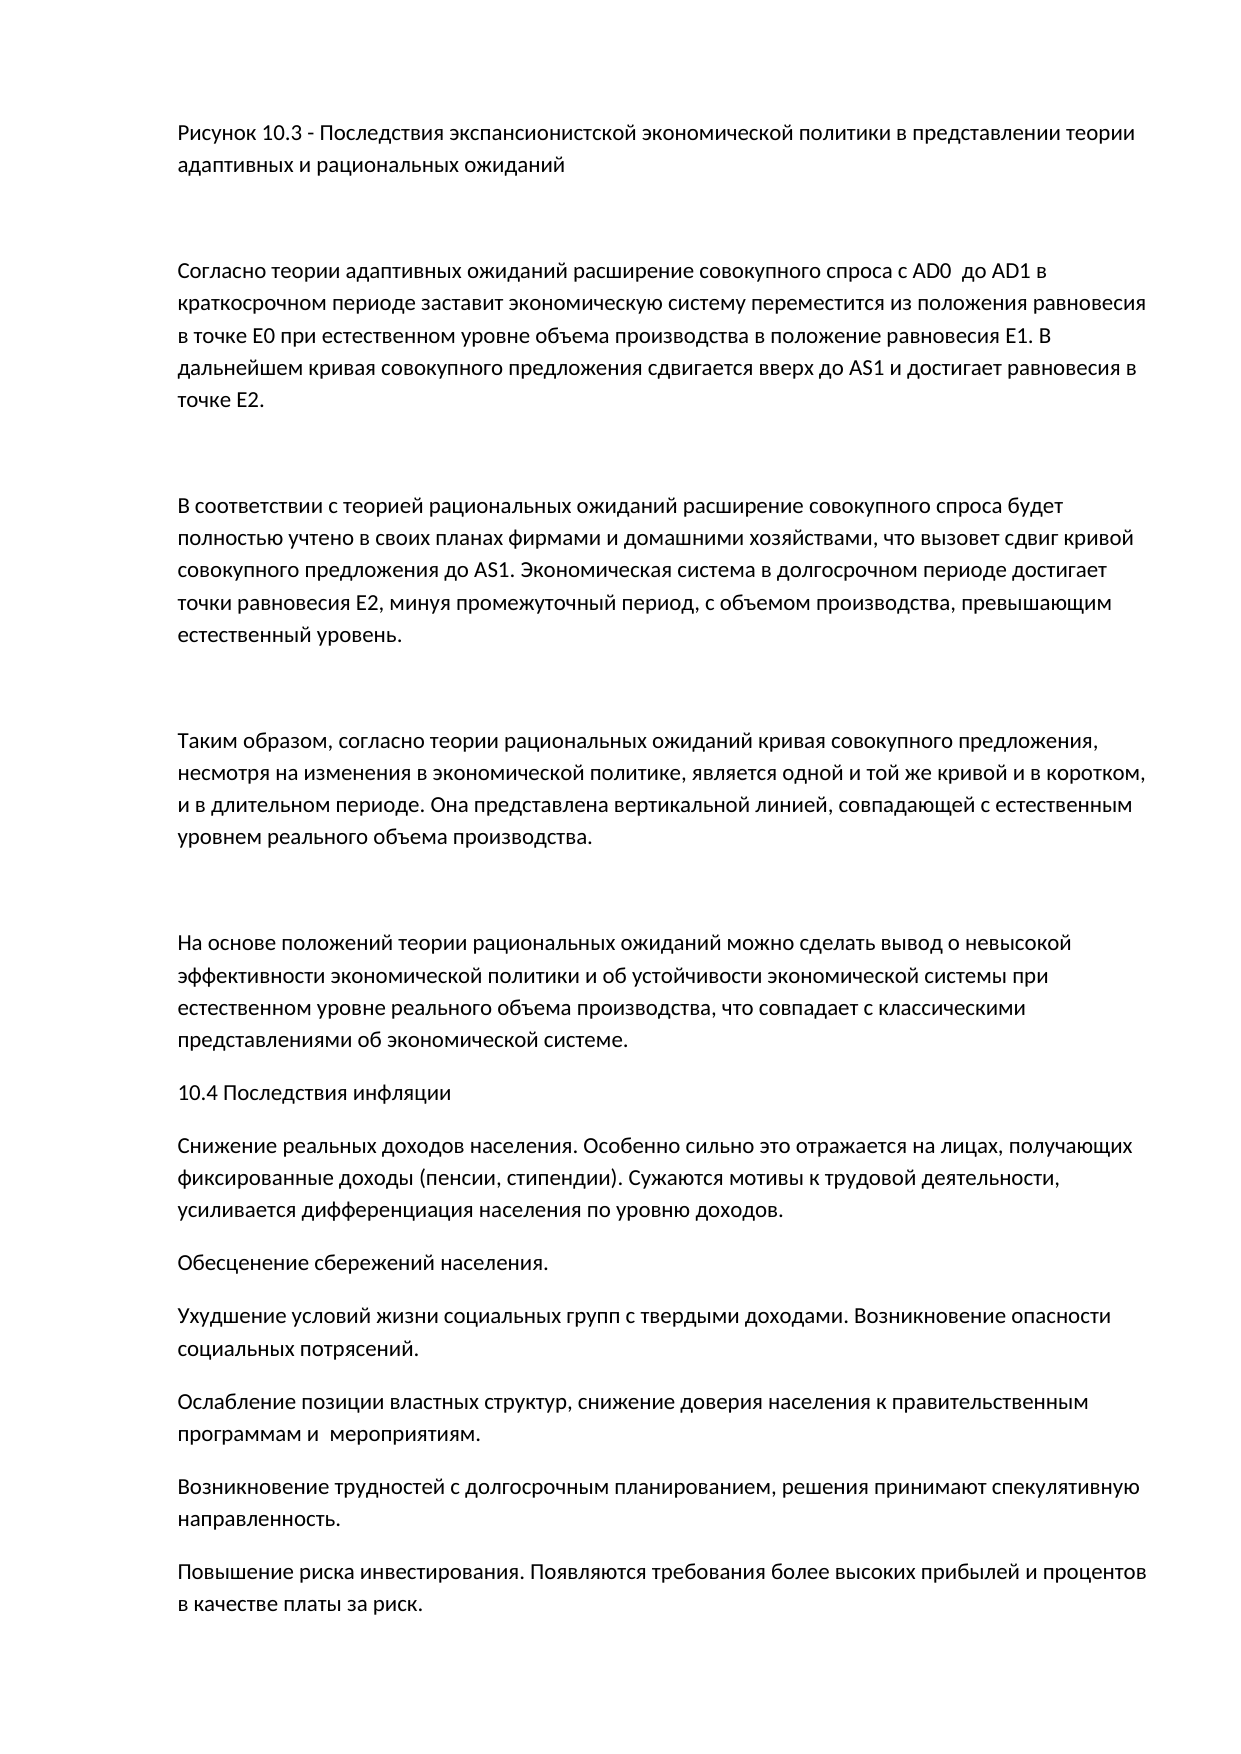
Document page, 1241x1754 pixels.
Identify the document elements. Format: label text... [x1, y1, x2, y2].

text На основе положений теории рациональных ожиданий можно сделать вывод о невысокой эффективности экономической политики и об устойчивости экономической системы при естественном уровне реального объема производства, что совпадает с классическими представлениями об экономической системе. [177, 928, 1152, 1053]
text Снижение реальных доходов населения. Особенно сильно это отражается на лицах, получающих фиксированные доходы (пенсии, стипендии). Сужаются мотивы к трудовой деятельности, усиливается дифференциация населения по уровню доходов. [177, 1131, 1152, 1223]
text 10.4 Последствия инфляции [177, 1078, 1152, 1106]
text Ухудшение условий жизни социальных групп с твердыми доходами. Возникновение опасности социальных потрясений. [177, 1302, 1152, 1362]
text Согласно теории адаптивных ожиданий расширение совокупного спроса с AD0 до AD1 в краткосрочном периоде заставит экономическую систему переместится из положения равновесия в точке Е0 при естественном уровне объема производства в положение равновесия Е1. В дальнейшем кривая совокупного предложения сдвигается вверх до AS1 и достигает равновесия в точке Е2. [177, 256, 1152, 413]
text Рисунок 10.3 - Последствия экспансионистской экономической политики в представлении теории адаптивных и рациональных ожиданий [177, 118, 1152, 178]
text Повышение риска инвестирования. Появляются требования более высоких прибылей и процентов в качестве платы за риск. [177, 1557, 1152, 1617]
text Возникновение трудностей с долгосрочным планированием, решения принимают спекулятивную направленность. [177, 1472, 1152, 1532]
text Таким образом, согласно теории рациональных ожиданий кривая совокупного предложения, несмотря на изменения в экономической политике, является одной и той же кривой и в коротком, и в длительном периоде. Она представлена вертикальной линией, совпадающей с естественным уровнем реального объема производства. [177, 726, 1152, 851]
text Обесценение сбережений населения. [177, 1248, 1152, 1277]
text Ослабление позиции властных структур, снижение доверия населения к правительственным программам и мероприятиям. [177, 1387, 1152, 1447]
text В соответствии с теорией рациональных ожиданий расширение совокупного спроса будет полностью учтено в своих планах фирмами и домашними хозяйствами, что вызовет сдвиг кривой совокупного предложения до AS1. Экономическая система в долгосрочном периоде достигает точки равновесия Е2, минуя промежуточный период, с объемом производства, превышающим естественный уровень. [177, 491, 1152, 648]
